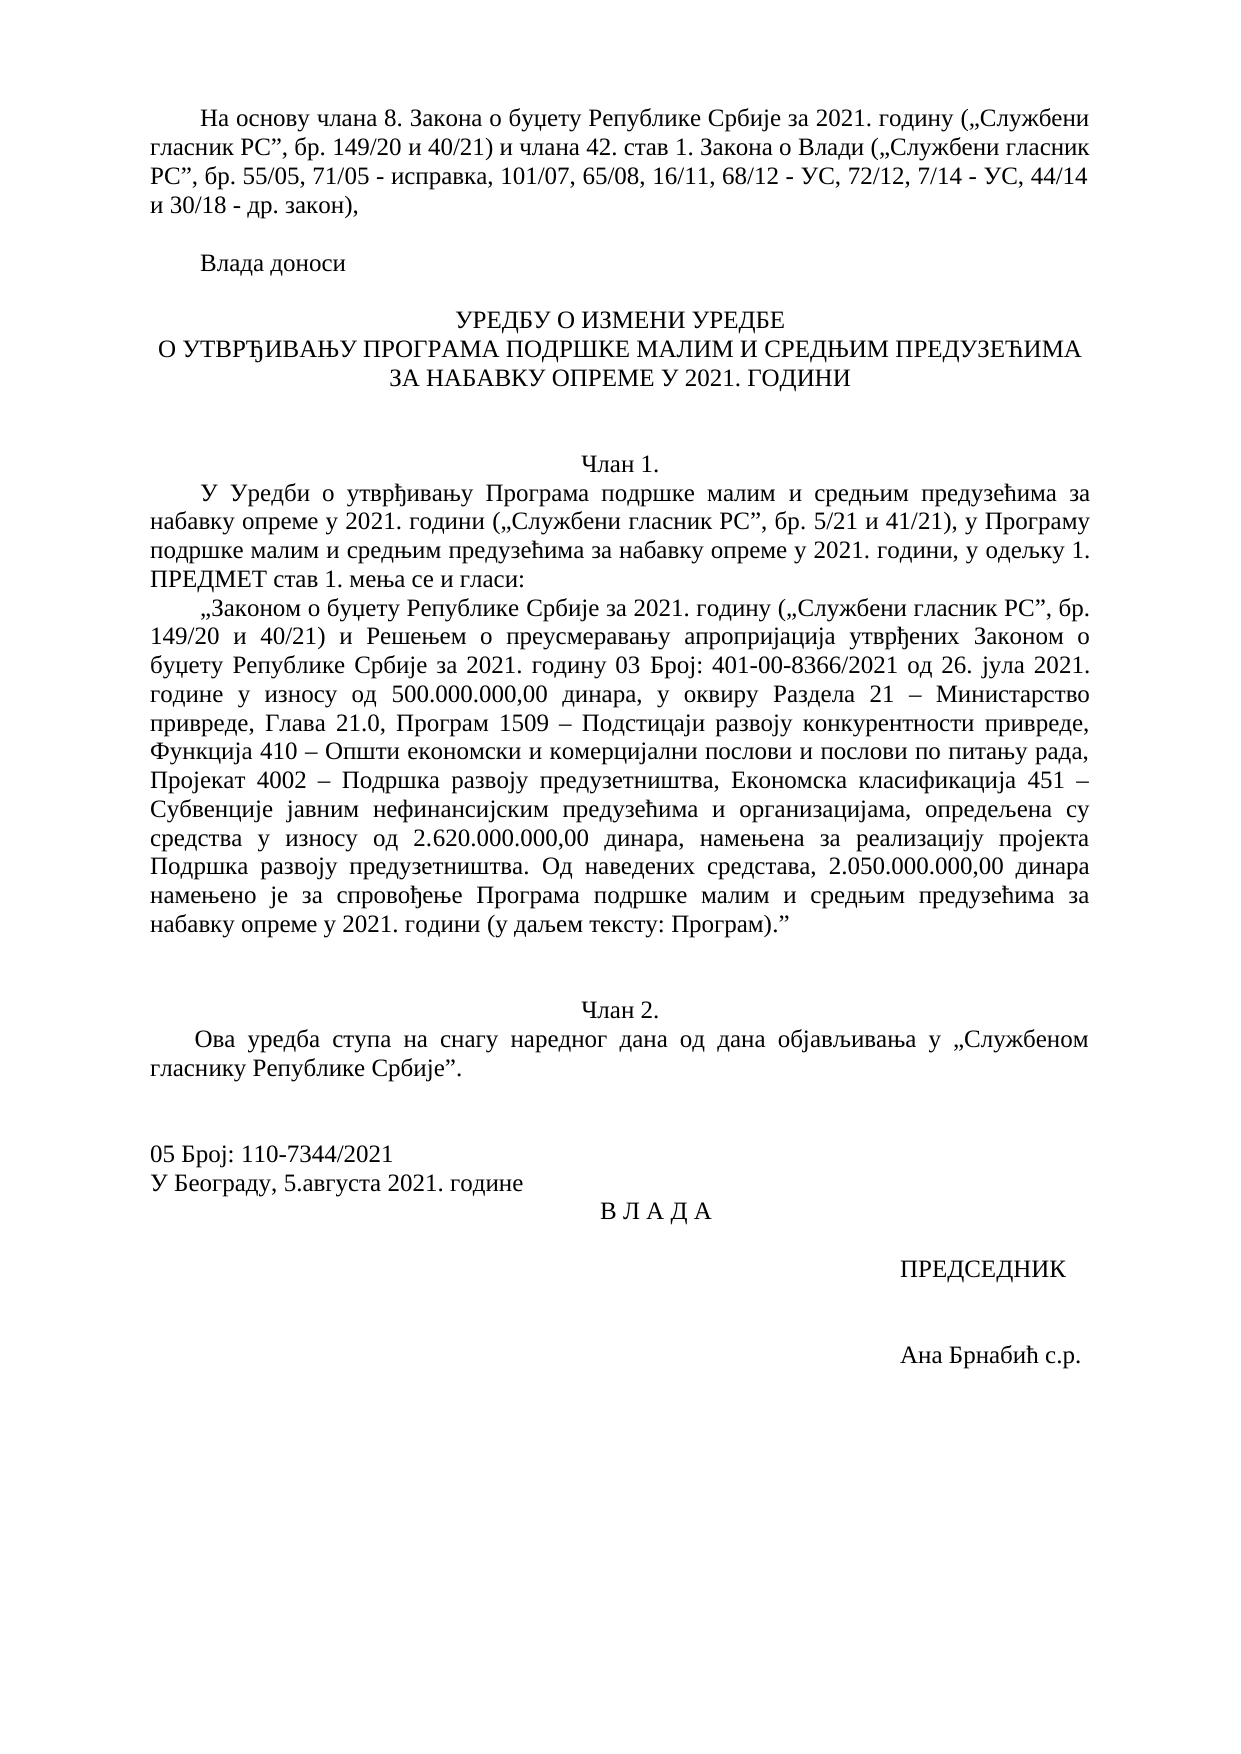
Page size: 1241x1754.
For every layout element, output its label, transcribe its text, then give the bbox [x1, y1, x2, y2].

text На основу члана 8. Закона о буџету Републике Србије за 2021. годину („Службени гласник РС”, бр. 149/20 и 40/21) и члана 42. став 1. Закона о Влади („Службени гласник РС”, бр. 55/05, 71/05 - исправка, 101/07, 65/08, 16/11, 68/12 - УС, 72/12, 7/14 - УС, 44/14 и 30/18 - др. закон), [150, 103, 1090, 218]
text Ова уредба ступа на снагу наредног дана од дана објављивања у „Службеном гласнику Републике Србијеˮ. [150, 1024, 1090, 1081]
text У Београду, 5.августa 2021. године [150, 1168, 1090, 1196]
text УРЕДБУ О ИЗМЕНИ УРЕДБЕ [150, 305, 1090, 334]
text ПРЕДСЕДНИК [150, 1254, 1090, 1283]
text 05 Број: 110-7344/2021 [150, 1139, 1090, 1168]
text У Уредби о утврђивању Програма подршке малим и средњим предузећима за набавку опреме у 2021. години („Службени гласник РС”, бр. 5/21 и 41/21), у Програму подршке малим и средњим предузећима за набавку опреме у 2021. години, у одељку 1. ПРЕДМЕТ став 1. мења се и гласи: [150, 478, 1090, 593]
text Влада доноси [150, 248, 1090, 276]
text Ана Брнабић с.р. [150, 1340, 1090, 1369]
text Члан 2. [150, 995, 1090, 1024]
text В Л А Д А [150, 1196, 1090, 1225]
text О УТВРЂИВАЊУ ПРОГРАМА ПОДРШКЕ МАЛИМ И СРЕДЊИМ ПРЕДУЗЕЋИМА ЗА НАБАВКУ ОПРЕМЕ У 2021. ГОДИНИ [150, 334, 1090, 391]
text Члан 1. [150, 449, 1090, 478]
text „Законом о буџету Републике Србије за 2021. годину („Службени гласник РС”, бр. 149/20 и 40/21) и Решењем о преусмеравању апропријација утврђених Законом о буџету Републике Србије за 2021. годину 03 Број: 401-00-8366/2021 од 26. јула 2021. године у износу од 500.000.000,00 динара, у оквиру Раздела 21 – Министарство привреде, Главa 21.0, Програм 1509 – Подстицаји развоју конкурентности привреде, Функција 410 – Општи економски и комерцијални послови и послови по питању рада, Пројекат 4002 – Подршка развоју предузетништва, Економска класификација 451 – Субвенције јавним нефинансијским предузећима и организацијама, опредељена су средства у износу од 2.620.000.000,00 динара, намењена за реализацију пројекта Подршка развоју предузетништва. Од наведених средстава, 2.050.000.000,00 динара намењено је за спровођење Програма подршке малим и средњим предузећима за набавку опреме у 2021. години (у даљем тексту: Програм).” [150, 593, 1090, 938]
